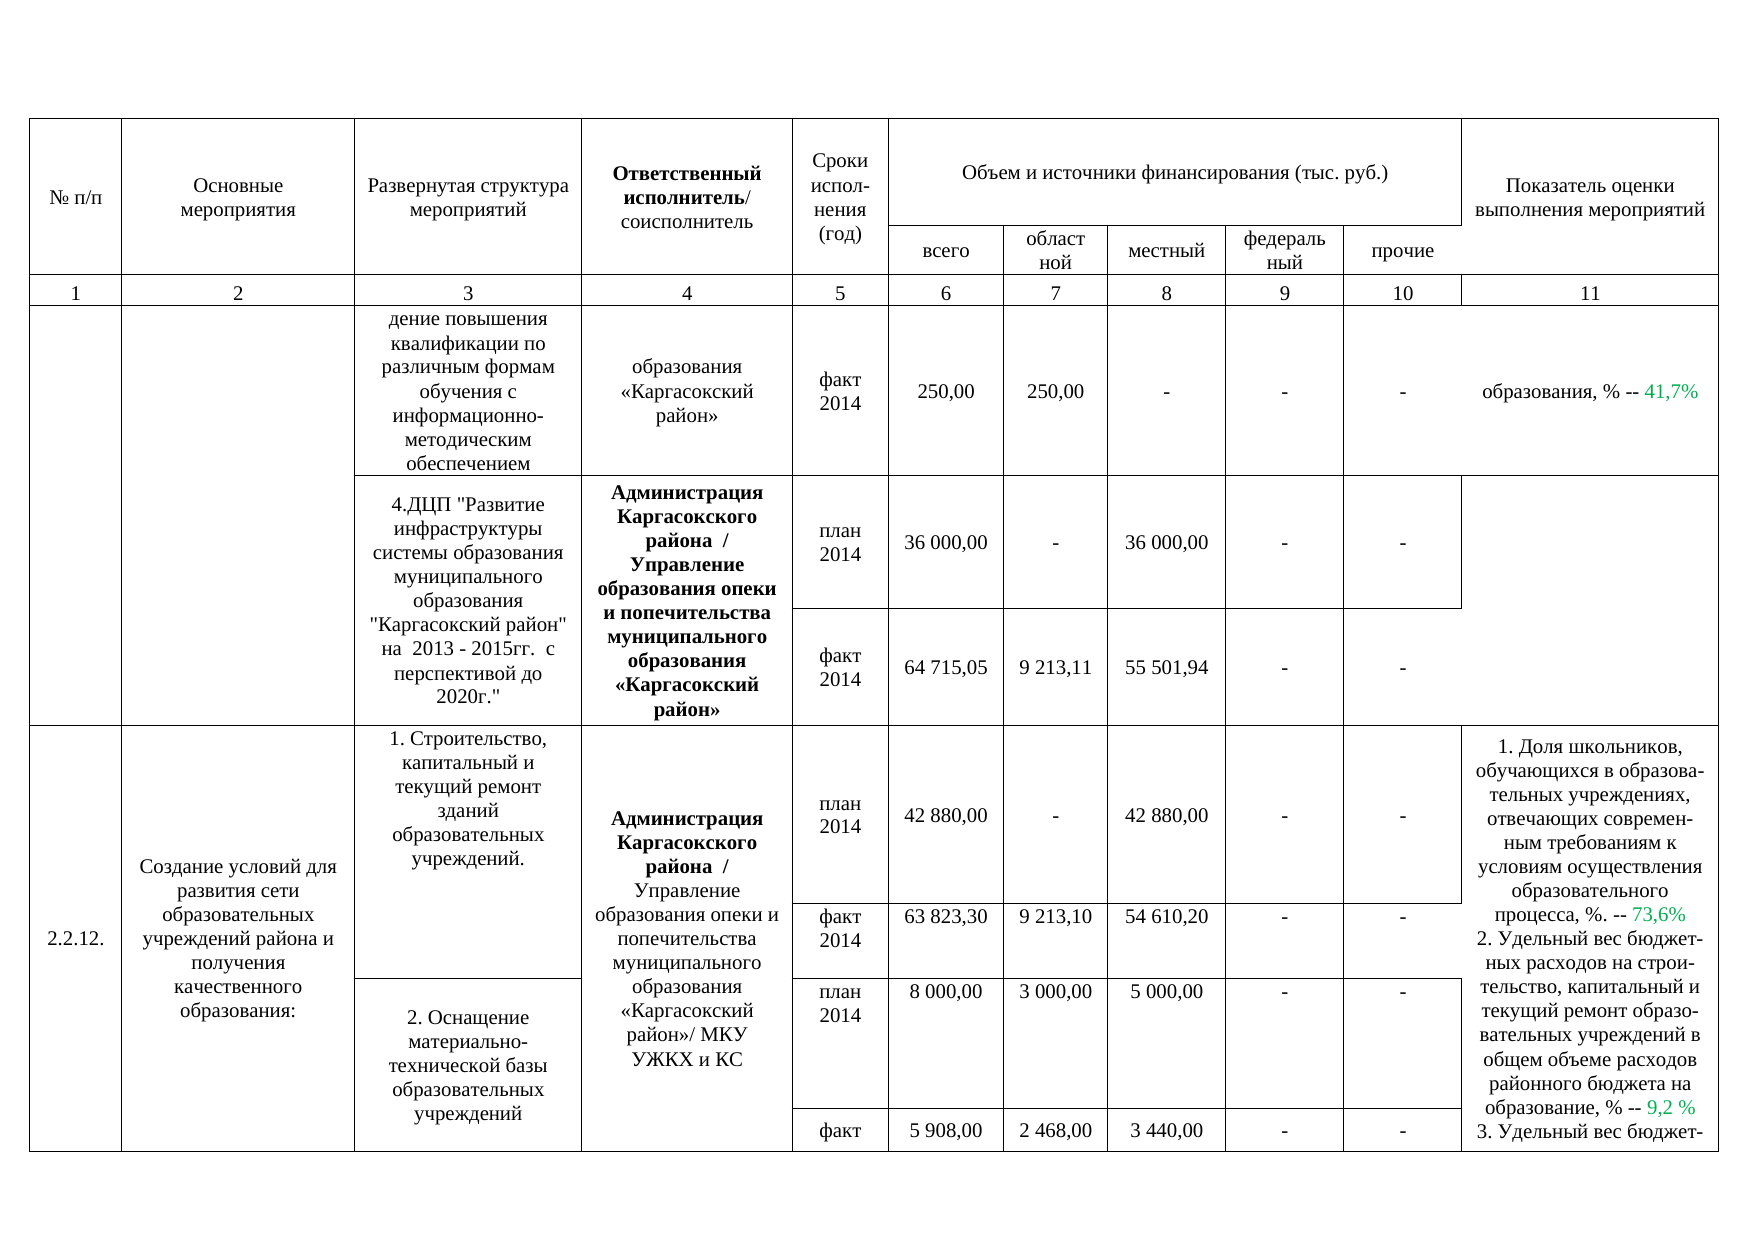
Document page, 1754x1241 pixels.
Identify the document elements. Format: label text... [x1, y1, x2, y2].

table_header Показатель оценки выполнения мероприятий [1462, 119, 1718, 274]
table_cell 36 000,00 [889, 476, 1003, 608]
table_cell 64 715,05 [889, 609, 1003, 725]
table_cell 5 908,00 [889, 1109, 1003, 1151]
table_cell 8 000,00 [889, 979, 1003, 1108]
table_cell 5 000,00 [1108, 979, 1225, 1108]
table_cell - [1344, 979, 1461, 1108]
table_cell - [1226, 904, 1343, 978]
table_cell 8 [1108, 275, 1225, 305]
table_cell - [1344, 476, 1461, 608]
table_cell - [1004, 476, 1107, 608]
table_cell 4 [582, 275, 792, 305]
table_cell 2.2.12. [30, 726, 121, 1151]
table_cell - [1226, 609, 1343, 725]
table_cell 2. Оснащение материально-технической базы образовательных учреждений [355, 979, 581, 1151]
table_header Объем и источники финансирования (тыс. руб.) [889, 119, 1461, 225]
table_cell 2 [122, 275, 354, 305]
table_cell 63 823,30 [889, 904, 1003, 978]
table_cell факт 2014 [793, 1109, 888, 1151]
table_header Сроки испол-нения (год) [793, 119, 888, 274]
table_cell Администрация Каргасокского района / Управление образования опеки и попечительства муниципального образования «Каргасокский район» [582, 476, 792, 725]
table_cell 11 [1462, 275, 1718, 305]
table_cell 3 000,00 [1004, 979, 1107, 1108]
table_cell факт 2014 [793, 904, 888, 978]
table_cell всего [889, 226, 1003, 274]
table_cell - [1226, 726, 1343, 903]
table_cell федераль ный [1226, 226, 1343, 274]
table_cell - [1344, 904, 1462, 978]
table_cell 54 610,20 [1108, 904, 1225, 978]
table_cell 5 [793, 275, 888, 305]
table_cell факт 2014 [793, 609, 888, 725]
table_cell 6 [889, 275, 1003, 305]
table_cell 3 440,00 [1108, 1109, 1225, 1151]
table_cell - [1226, 1109, 1343, 1151]
table_cell 4.ДЦП "Развитие инфраструктуры системы образования муниципального образования "Каргасокский район" на 2013 - 2015гг. с перспективой до 2020г." [355, 476, 581, 725]
table_cell област ной [1004, 226, 1107, 274]
table_cell 3 [355, 275, 581, 305]
table_cell - [1108, 306, 1225, 475]
table_cell 36 000,00 [1108, 476, 1225, 608]
table_cell прочие [1344, 226, 1462, 274]
table_cell Администрация Каргасокского района / Управление образования опеки и попечительства муниципального образования «Каргасокский район»/ МКУ УЖКХ и КС [582, 726, 792, 1151]
table_cell 2 468,00 [1004, 1109, 1107, 1151]
table_cell 9 213,10 [1004, 904, 1107, 978]
table_cell 1. Доля школьников, обучающихся в образова-тельных учреждениях, отвечающих современ-ным требованиям к условиям осуществления образовательного процесса, %. -- 73,6% 2. Удельный вес бюджет-ных расходов на строи-тельство, капитальный и текущий ремонт образо-вательных учреждений в общем объеме расходов районного бюджета на образование, % -- 9,2 % 3. Удельный вес бюджет-ных расходов на оснаще-ние материально-техни-ческой базы учреждений образования в общем объеме расходов на образование, % -- 29,68% [1462, 726, 1718, 1151]
table_cell 42 880,00 [889, 726, 1003, 903]
table_cell - [1226, 476, 1343, 608]
table_cell - [1004, 726, 1107, 903]
table_cell 7 [1004, 275, 1107, 305]
table_cell 250,00 [1004, 306, 1107, 475]
table_cell - [1226, 979, 1343, 1108]
table_header Основные мероприятия [122, 119, 354, 274]
table_cell - [1226, 306, 1343, 475]
table_cell [1462, 476, 1718, 725]
table_cell 55 501,94 [1108, 609, 1225, 725]
table_cell Создание условий для развития сети образовательных учреждений района и получения качественного образования: [122, 726, 354, 1151]
table_cell план 2014 [793, 476, 888, 608]
table_header Ответственный исполнитель/ соисполнитель [582, 119, 792, 274]
table_cell - [1344, 306, 1462, 475]
table_header № п/п [30, 119, 121, 274]
table_cell 1 [30, 275, 121, 305]
table_cell - [1344, 1109, 1461, 1151]
table_cell 42 880,00 [1108, 726, 1225, 903]
table_cell факт 2014 [793, 306, 888, 475]
table_cell 1. Строительство, капитальный и текущий ремонт зданий образовательных учреждений. [355, 726, 581, 978]
table_cell 9 213,11 [1004, 609, 1107, 725]
table_cell 9 [1226, 275, 1343, 305]
table_cell план 2014 [793, 726, 888, 903]
table_cell 250,00 [889, 306, 1003, 475]
table_header Развернутая структура мероприятий [355, 119, 581, 274]
table_cell 10 [1344, 275, 1461, 305]
table_cell - [1344, 726, 1461, 903]
table_cell план 2014 [793, 979, 888, 1108]
table_cell Администрация Каргасокского района / Управление образования опеки и попечительства муниципального образования «Каргасокский район» [582, 306, 792, 475]
table_cell - [1344, 609, 1462, 725]
table_cell местный [1108, 226, 1225, 274]
